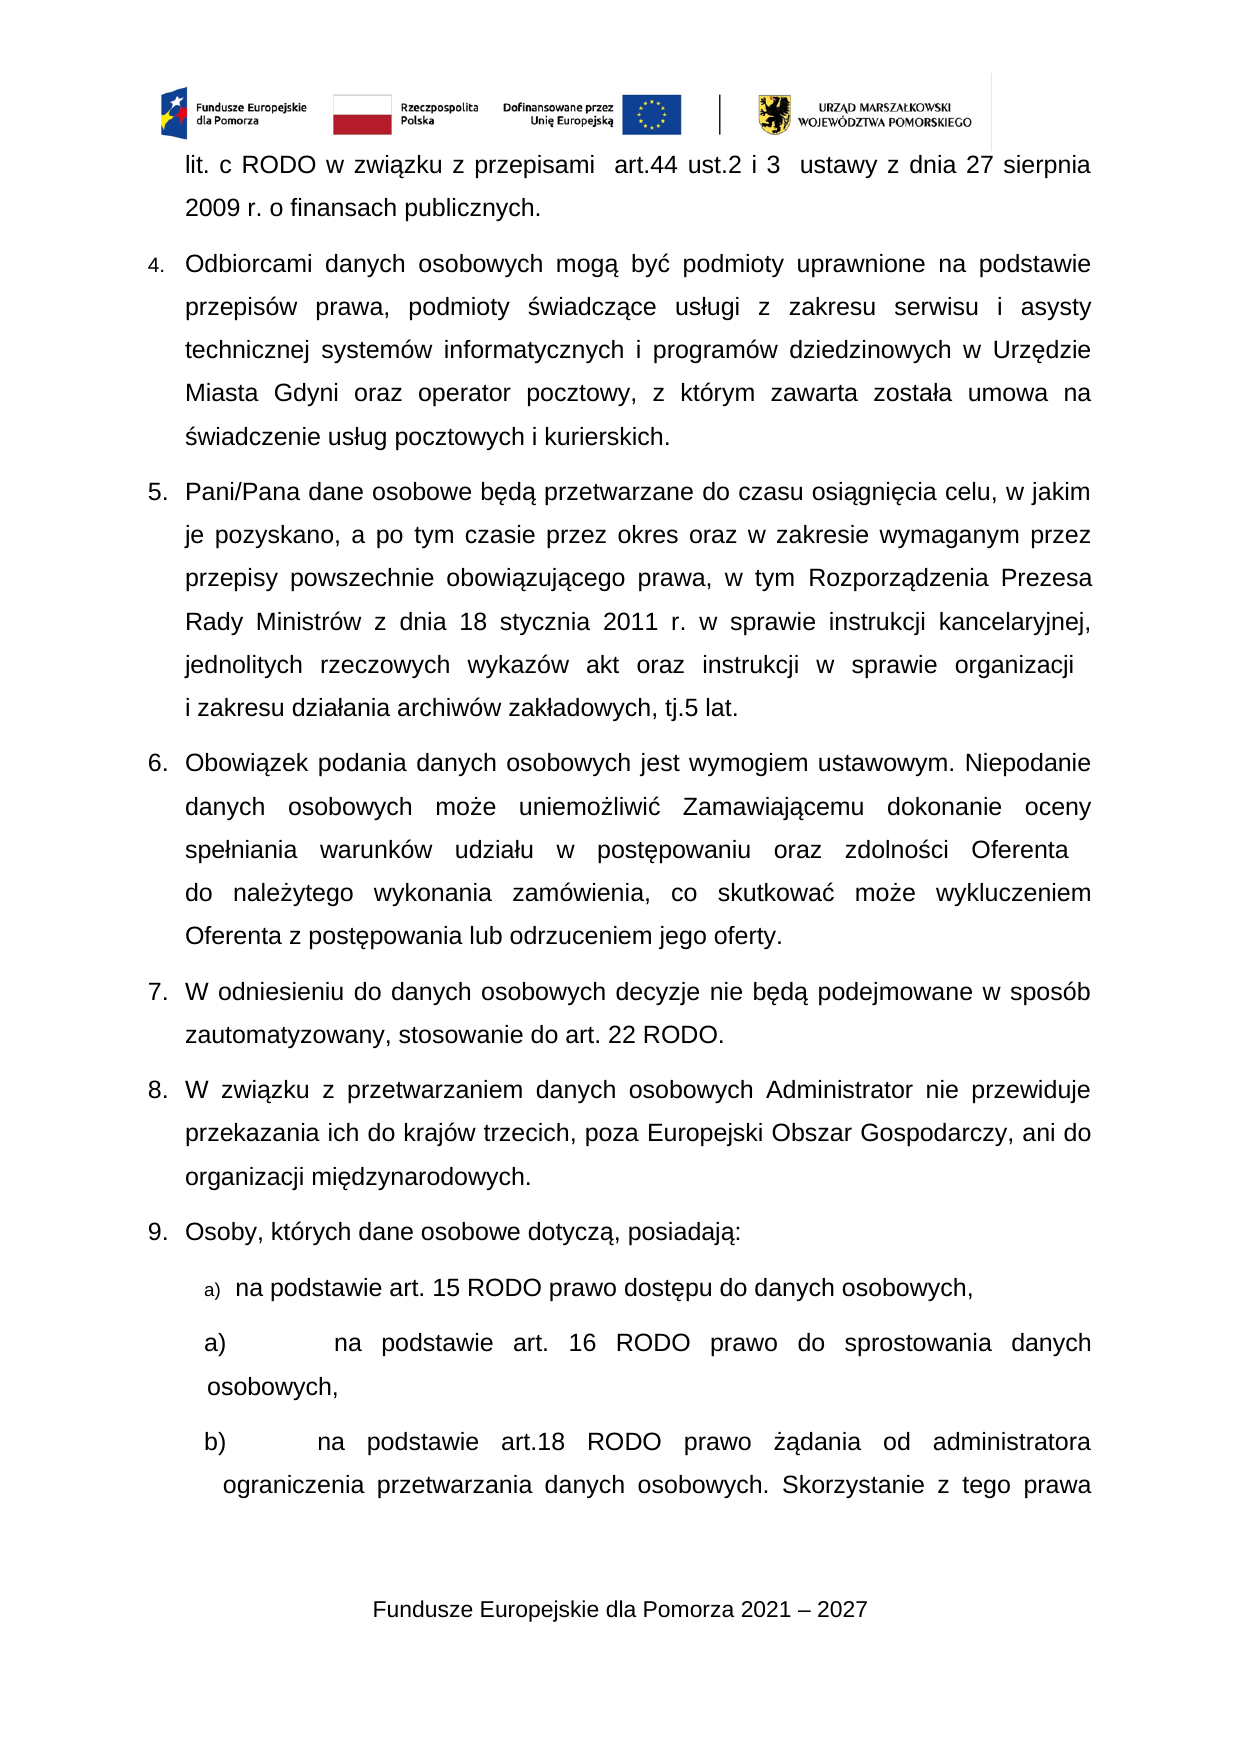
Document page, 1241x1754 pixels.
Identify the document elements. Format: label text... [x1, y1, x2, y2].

list Odbiorcami danych osobowych mogą być podmioty uprawnione na podstawie przepisów prawa, podmioty świadczące usługi z zakresu serwisu i asysty technicznej systemów informatycznych i programów dziedzinowych w Urzędzie Miasta Gdyni oraz operator pocztowy, z którym zawarta została umowa na świadczenie usług pocztowych i kurierskich. [148, 249, 1093, 450]
list na podstawie art. 16 RODO prawo do sprostowania danych osobowych, [204, 1328, 1093, 1400]
list Osoby, których dane osobowe dotyczą, posiadają: [148, 1217, 1093, 1246]
list W związku z przetwarzaniem danych osobowych Administrator nie przewiduje przekazania ich do krajów trzecich, poza Europejski Obszar Gospodarczy, ani do organizacji międzynarodowych. [148, 1075, 1093, 1190]
list na podstawie art. 15 RODO prawo dostępu do danych osobowych, [204, 1273, 1093, 1302]
picture [147, 73, 992, 151]
list Pani/Pana dane osobowe będą przetwarzane do czasu osiągnięcia celu, w jakim je pozyskano, a po tym czasie przez okres oraz w zakresie wymaganym przez przepisy powszechnie obowiązującego prawa, w tym Rozporządzenia Prezesa Rady Ministrów z dnia 18 stycznia 2011 r. w sprawie instrukcji kancelaryjnej, jednolitych rzeczowych wykazów akt oraz instrukcji w sprawie organizacji i zakresu działania archiwów zakładowych, tj.5 lat. [148, 477, 1093, 722]
list W odniesieniu do danych osobowych decyzje nie będą podejmowane w sposób zautomatyzowany, stosowanie do art. 22 RODO. [148, 977, 1093, 1048]
list Obowiązek podania danych osobowych jest wymogiem ustawowym. Niepodanie danych osobowych może uniemożliwić Zamawiającemu dokonanie oceny spełniania warunków udziału w postępowaniu oraz zdolności Oferenta do należytego wykonania zamówienia, co skutkować może wykluczeniem Oferenta z postępowania lub odrzuceniem jego oferty. [148, 748, 1093, 950]
